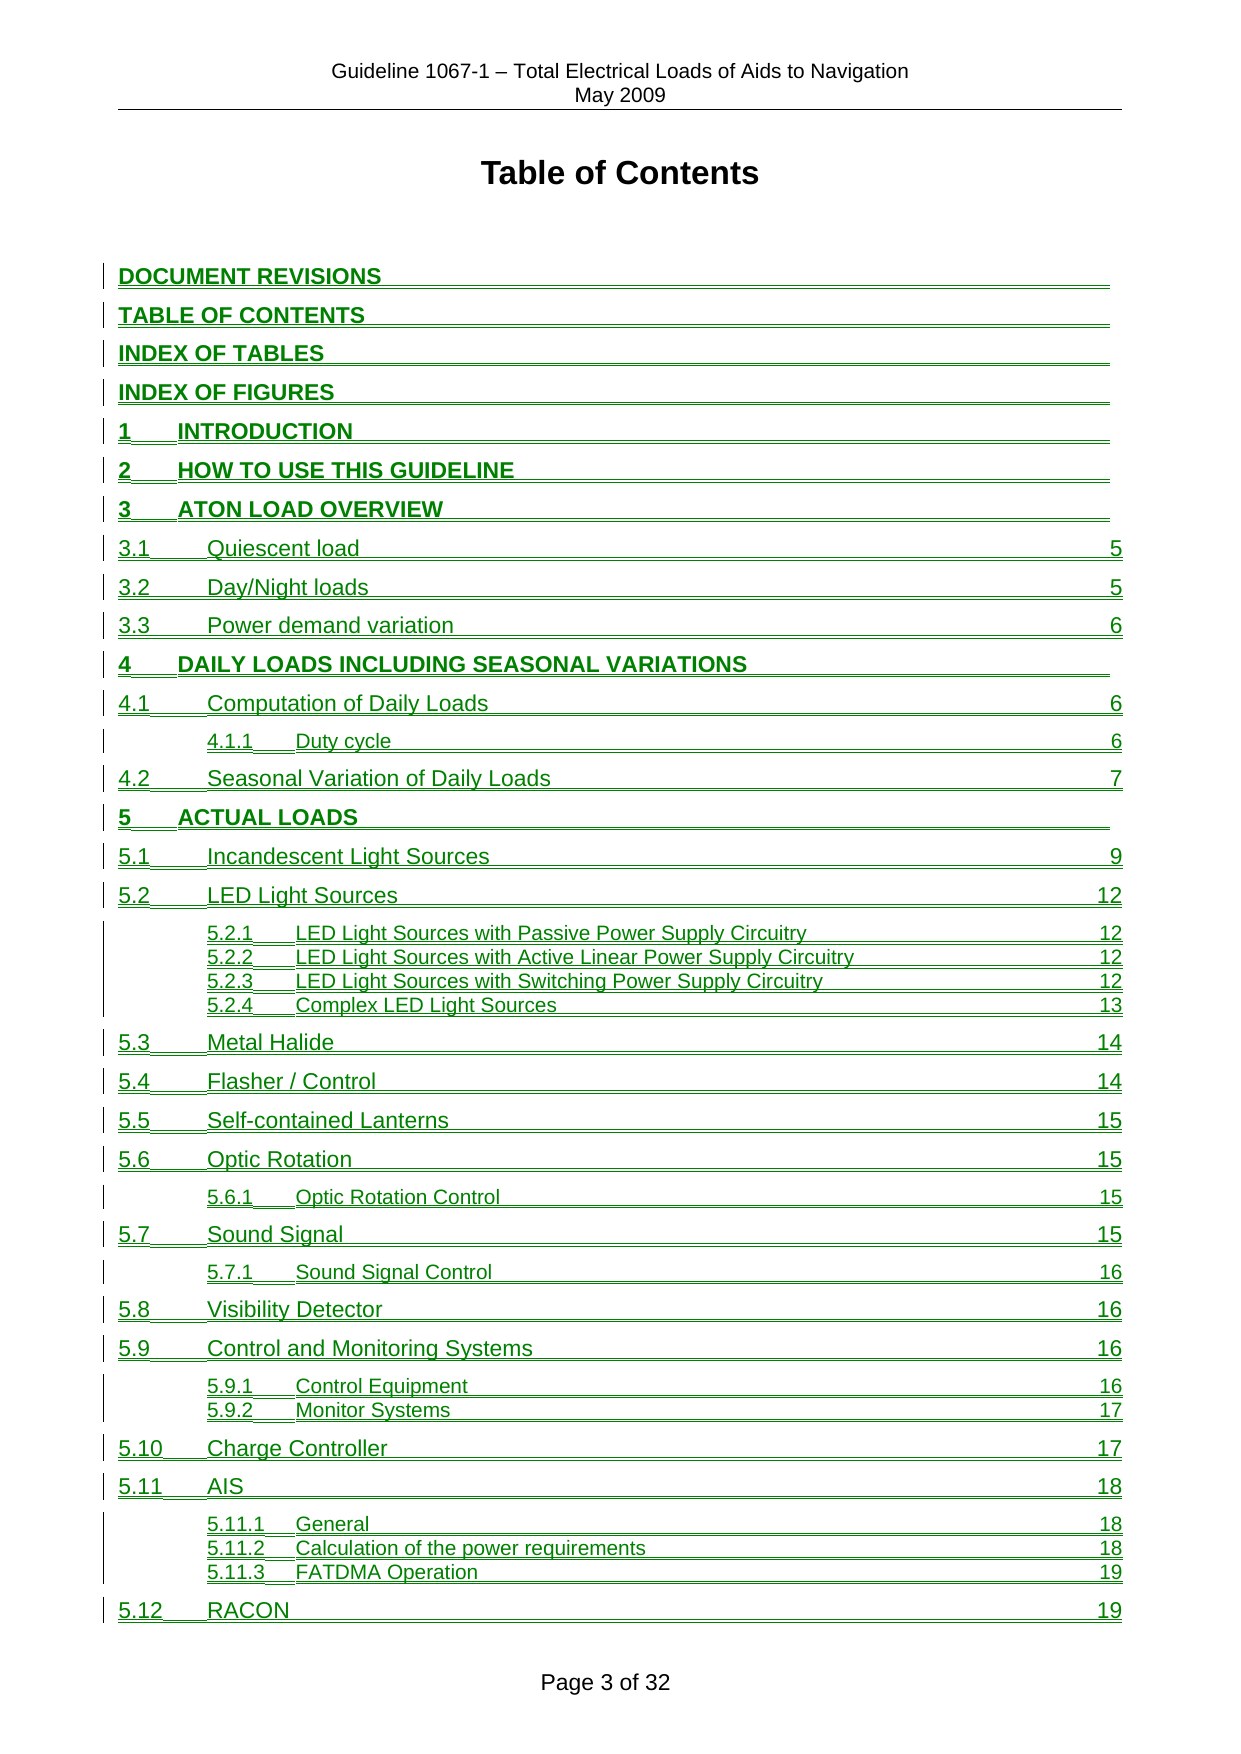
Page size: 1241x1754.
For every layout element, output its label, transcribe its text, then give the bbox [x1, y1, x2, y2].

title Table of Contents [118, 153, 1122, 191]
